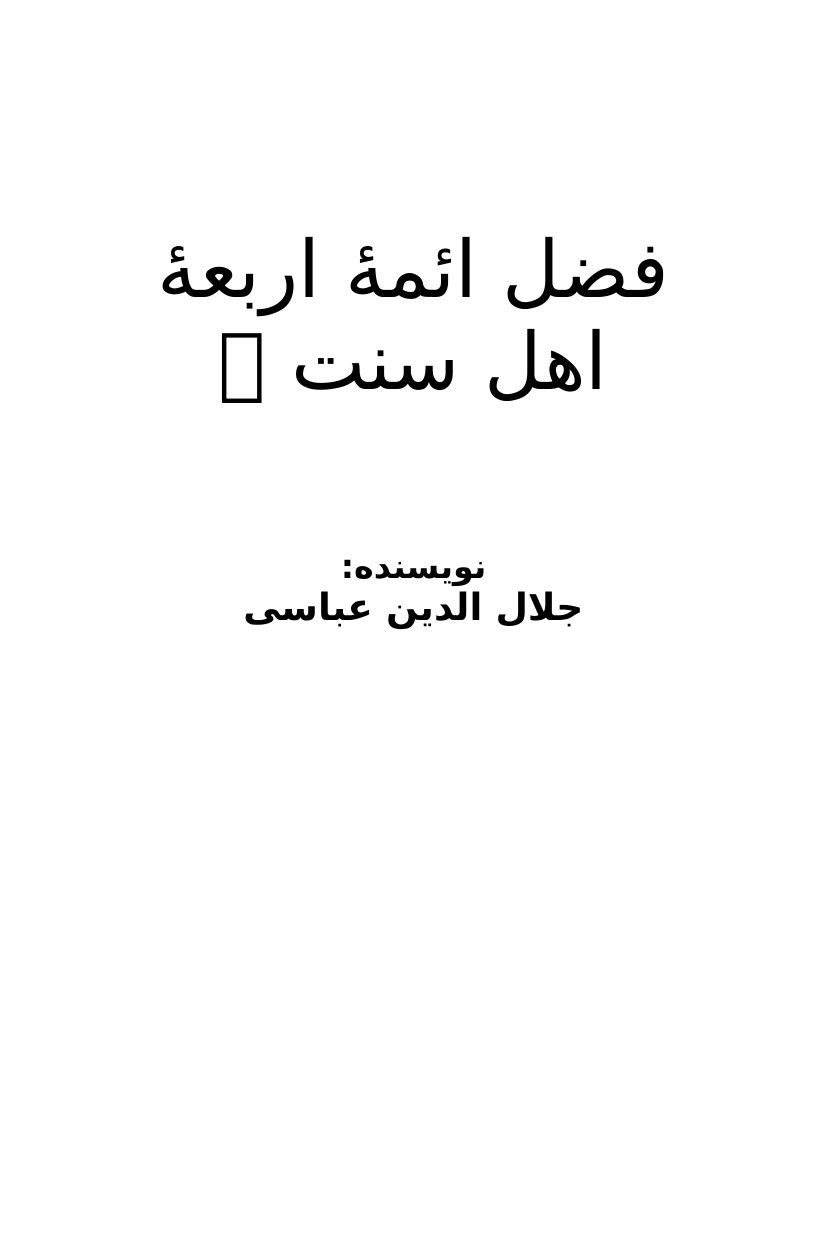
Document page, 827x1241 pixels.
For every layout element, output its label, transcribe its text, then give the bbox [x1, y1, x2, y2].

text جلال الدین عباسی [89, 586, 738, 630]
text نویسنده: [89, 547, 738, 586]
text اهل سنت [89, 316, 738, 408]
text فضل ائمۀ اربعۀ [89, 224, 738, 316]
